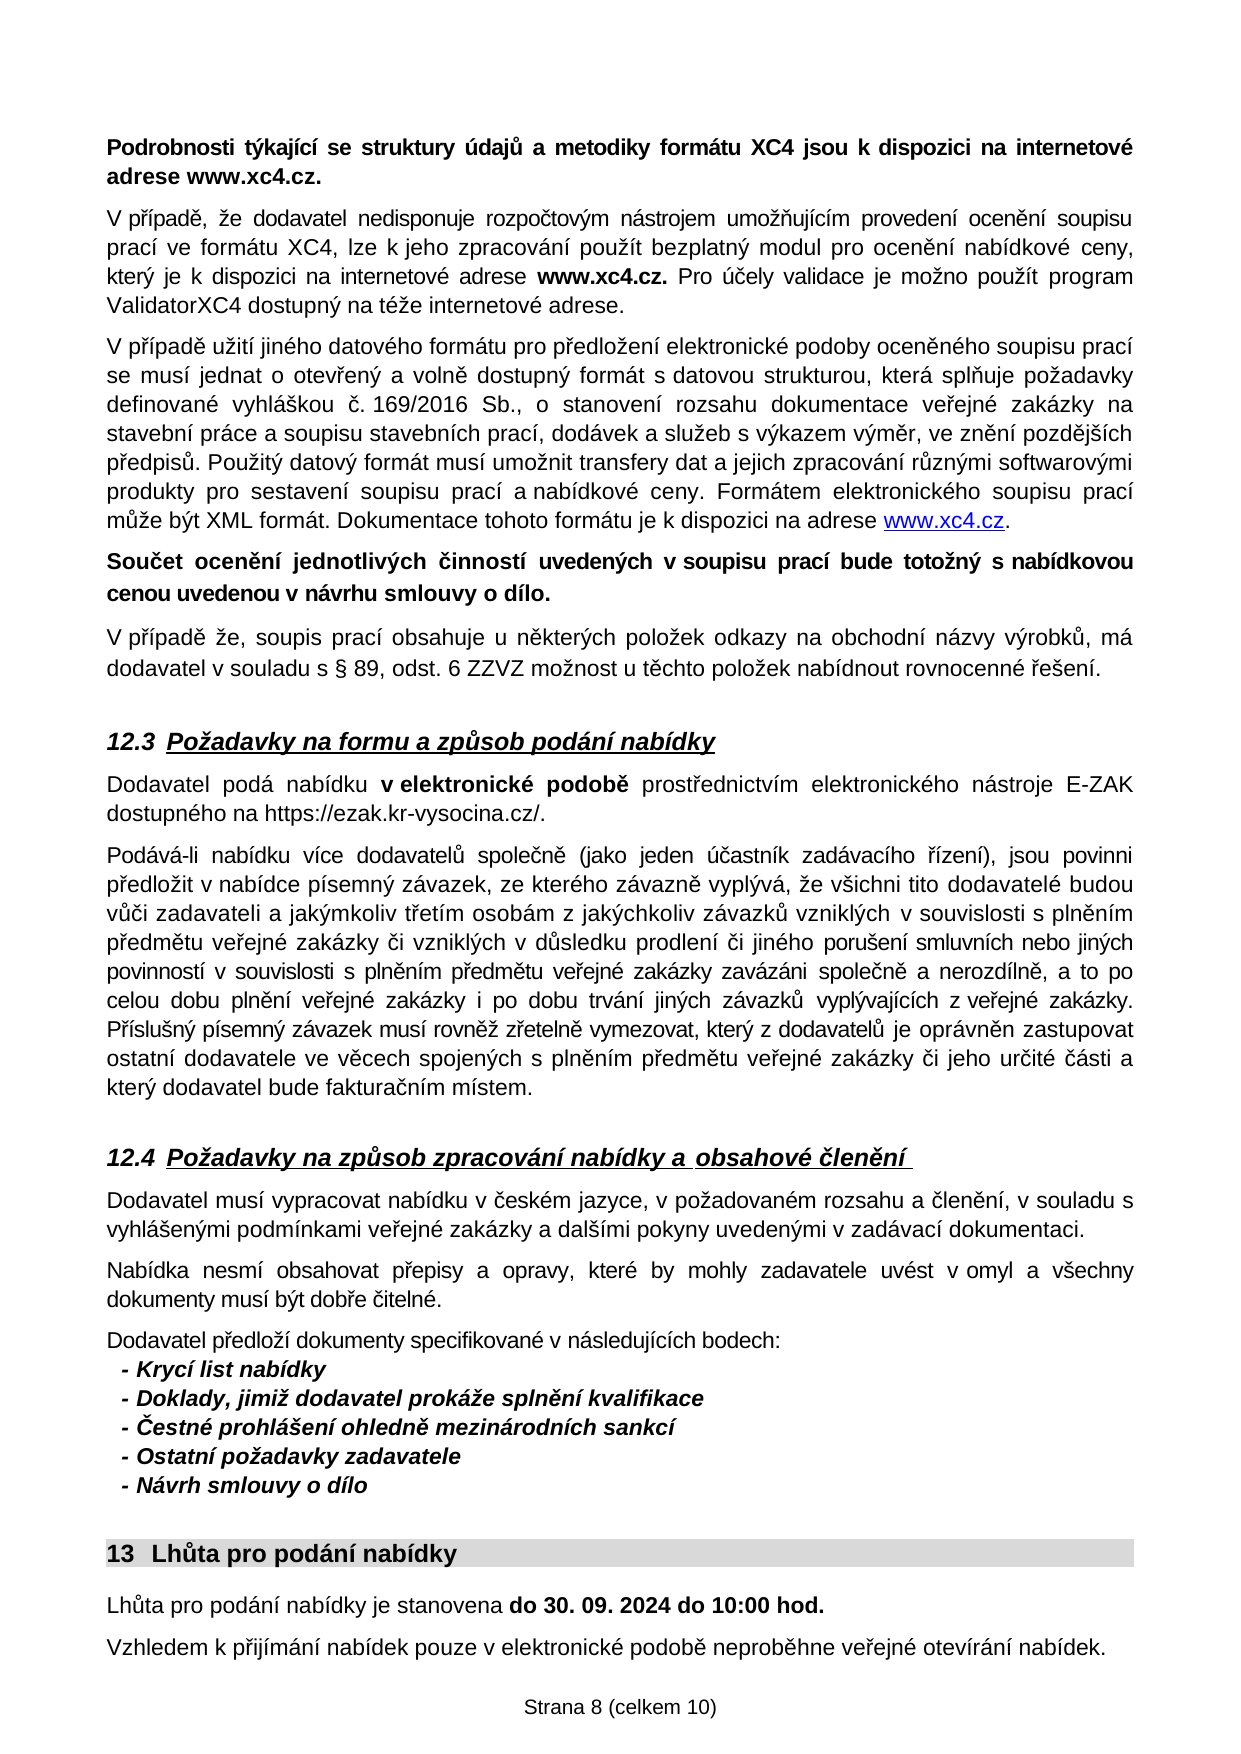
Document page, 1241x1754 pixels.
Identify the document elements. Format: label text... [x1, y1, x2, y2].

text V případě, že dodavatel nedisponuje rozpočtovým nástrojem umožňujícím provedení ocenění soupisu prací ve formátu XC4, lze k jeho zpracování použít bezplatný modul pro ocenění nabídkové ceny, který je k dispozici na internetové adrese www.xc4.cz. Pro účely validace je možno použít program ValidatorXC4 dostupný na téže internetové adrese. [106, 205, 1134, 318]
list Doklady, jimiž dodavatel prokáže splnění kvalifikace [121, 1385, 1134, 1412]
text Dodavatel podá nabídku v elektronické podobě prostřednictvím elektronického nástroje E-ZAK dostupného na https://ezak.kr-vysocina.cz/. [106, 771, 1134, 827]
list Čestné prohlášení ohledně mezinárodních sankcí [121, 1414, 1134, 1441]
text Dodavatel předloží dokumenty specifikované v následujících bodech: [106, 1327, 1134, 1354]
text Podrobnosti týkající se struktury údajů a metodiky formátu XC4 jsou k dispozici na internetové adrese www.xc4.cz. [106, 134, 1134, 189]
subtitle Požadavky na formu a způsob podání nabídky [106, 727, 1134, 756]
text Součet ocenění jednotlivých činností uvedených v soupisu prací bude totožný s nabídkovou cenou uvedenou v návrhu smlouvy o dílo. [106, 548, 1134, 606]
list Návrh smlouvy o dílo [121, 1472, 1134, 1498]
text V případě užití jiného datového formátu pro předložení elektronické podoby oceněného soupisu prací se musí jednat o otevřený a volně dostupný formát s datovou strukturou, která splňuje požadavky definované vyhláškou č. 169/2016 Sb., o stanovení rozsahu dokumentace veřejné zakázky na stavební práce a soupisu stavebních prací, dodávek a služeb s výkazem výměr, ve znění pozdějších předpisů. Použitý datový formát musí umožnit transfery dat a jejich zpracování různými softwarovými produkty pro sestavení soupisu prací a nabídkové ceny. Formátem elektronického soupisu prací může být XML formát. Dokumentace tohoto formátu je k dispozici na adrese www.xc4.cz. [106, 333, 1134, 533]
subtitle Požadavky na způsob zpracování nabídky a obsahové členění [106, 1142, 1134, 1171]
text Vzhledem k přijímání nabídek pouze v elektronické podobě neproběhne veřejné otevírání nabídek. [106, 1634, 1134, 1660]
text Lhůta pro podání nabídky je stanovena do 30. 09. 2024 do 10:00 hod. [106, 1592, 1134, 1619]
text Nabídka nesmí obsahovat přepisy a opravy, které by mohly zadavatele uvést v omyl a všechny dokumenty musí být dobře čitelné. [106, 1257, 1134, 1312]
list Krycí list nabídky [121, 1356, 1134, 1383]
text Dodavatel musí vypracovat nabídku v českém jazyce, v požadovaném rozsahu a členění, v souladu s vyhlášenými podmínkami veřejné zakázky a dalšími pokyny uvedenými v zadávací dokumentaci. [106, 1187, 1134, 1242]
text V případě že, soupis prací obsahuje u některých položek odkazy na obchodní názvy výrobků, má dodavatel v souladu s § 89, odst. 6 ZZVZ možnost u těchto položek nabídnout rovnocenné řešení. [106, 624, 1134, 682]
list Ostatní požadavky zadavatele [121, 1443, 1134, 1469]
text Podává-li nabídku více dodavatelů společně (jako jeden účastník zadávacího řízení), jsou povinni předložit v nabídce písemný závazek, ze kterého závazně vyplývá, že všichni tito dodavatelé budou vůči zadavateli a jakýmkoliv třetím osobám z jakýchkoliv závazků vzniklých v souvislosti s plněním předmětu veřejné zakázky či vzniklých v důsledku prodlení či jiného porušení smluvních nebo jiných povinností v souvislosti s plněním předmětu veřejné zakázky zavázáni společně a nerozdílně, a to po celou dobu plnění veřejné zakázky i po dobu trvání jiných závazků vyplývajících z veřejné zakázky. Příslušný písemný závazek musí rovněž zřetelně vymezovat, který z dodavatelů je oprávněn zastupovat ostatní dodavatele ve věcech spojených s plněním předmětu veřejné zakázky či jeho určité části a který dodavatel bude fakturačním místem. [106, 842, 1134, 1100]
subtitle Lhůta pro podání nabídky [106, 1539, 1134, 1567]
